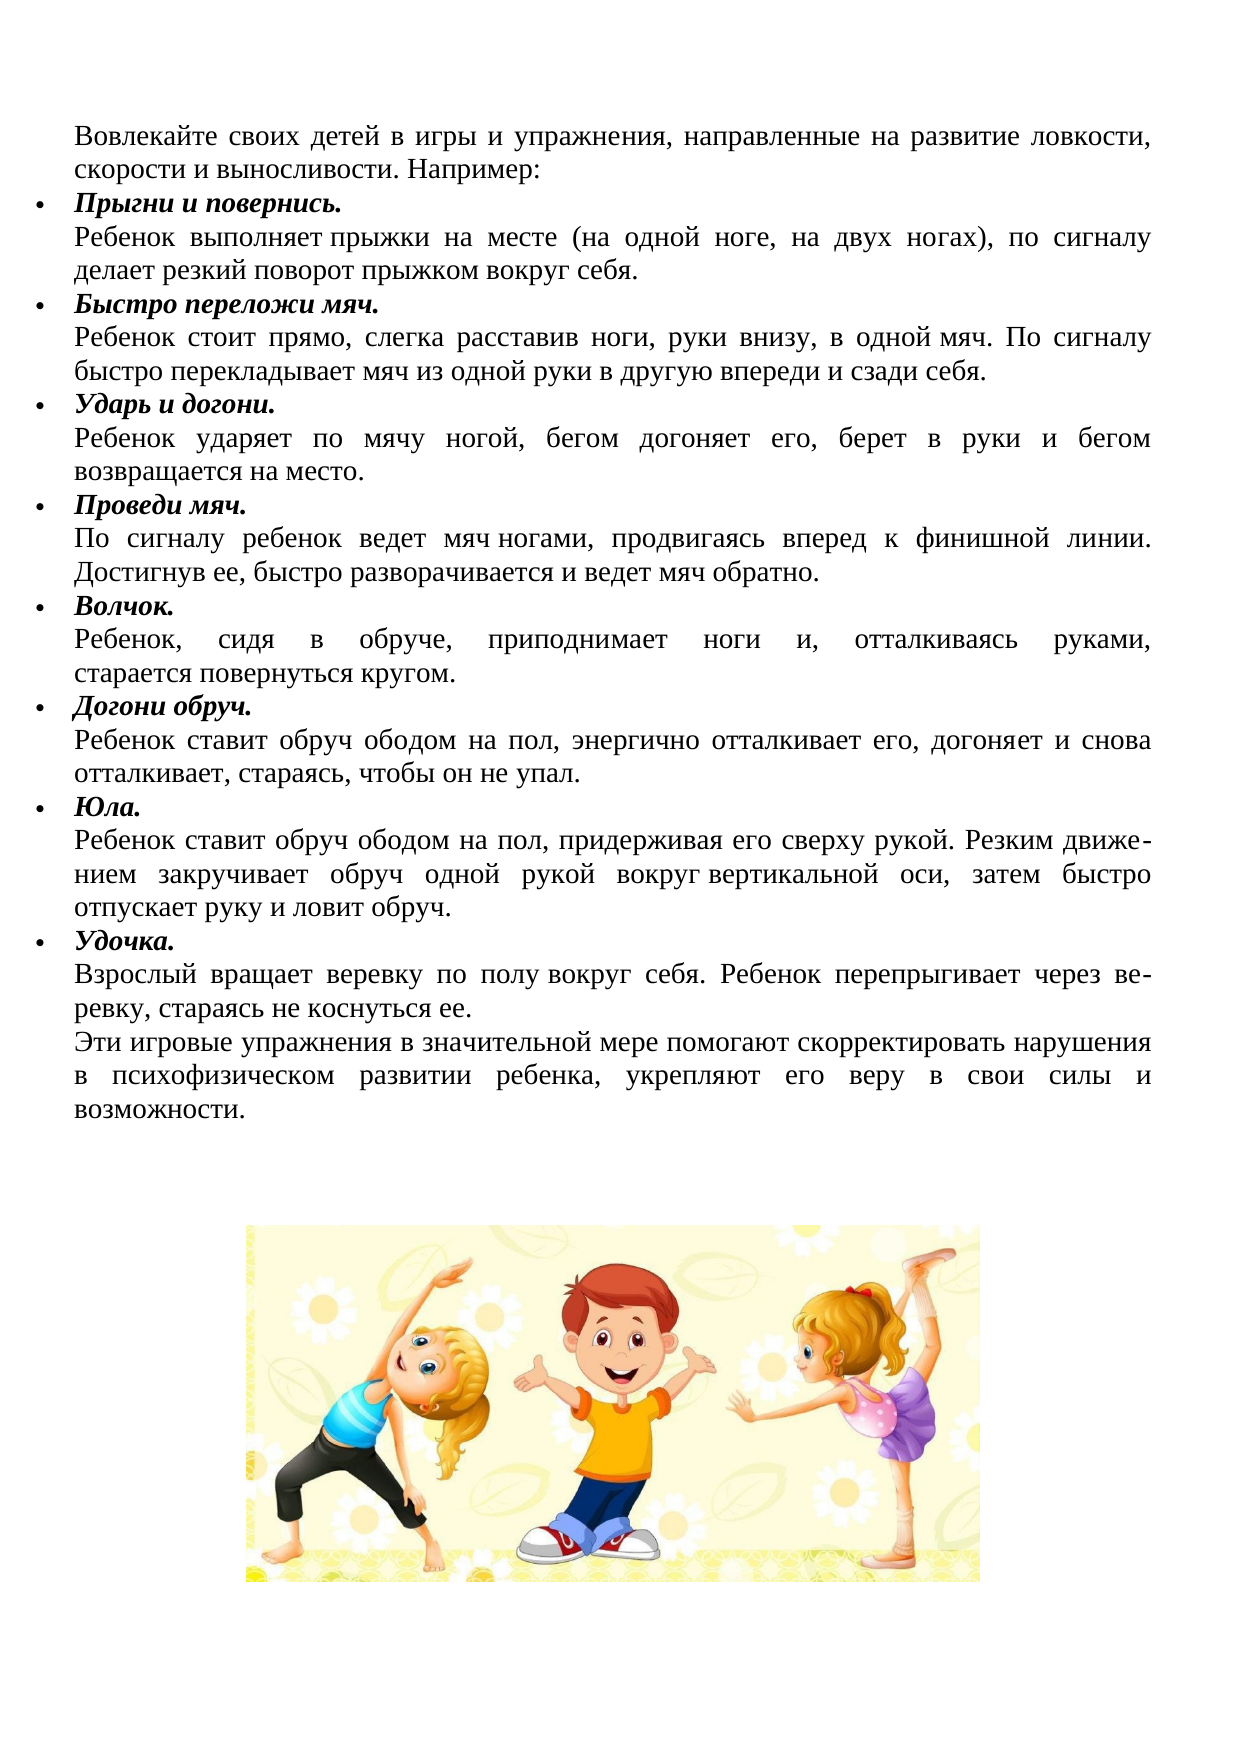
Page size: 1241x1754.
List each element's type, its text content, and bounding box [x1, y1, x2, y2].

list Ударь и догони. [36, 386, 1152, 420]
list Проведи мяч. [36, 487, 1152, 521]
text По сигналу ребенок ведет мяч ногами, продвигаясь вперед к финишной линии. Достигнув ее, быстро разворачивается и ведет мяч обратно. [74, 521, 1152, 588]
text Ребенок выполняет прыжки на месте (на одной ноге, на двух ногах), по сигналу делает резкий поворот прыжком вокруг себя. [74, 219, 1152, 286]
text Ребенок стоит прямо, слегка расставив ноги, руки внизу, в одной мяч. По сигналу быстро перекладывает мяч из одной руки в другую впереди и сзади себя. [74, 319, 1152, 386]
text Ребенок, сидя в обруче, приподнимает ноги и, отталкиваясь руками, старается повернуться кругом. [74, 621, 1152, 688]
text Ребенок ставит обруч ободом на пол, придерживая его сверху рукой. Резким движением закручивает обруч одной рукой вокруг вертикальной оси, затем быстро отпускает руку и ловит обруч. [74, 822, 1152, 923]
list Быстро переложи мяч. [36, 286, 1152, 319]
list Волчок. [36, 588, 1152, 621]
list Прыгни и повернись. [36, 185, 1152, 219]
list Удочка. [36, 923, 1152, 957]
list Юла. [36, 789, 1152, 822]
picture [245, 1225, 980, 1582]
text Эти игровые упражнения в значительной мере помогают скорректировать нарушения в психофизическом развитии ребенка, укрепляют его веру в свои силы и возможности. [74, 1024, 1152, 1124]
list Догони обруч. [36, 688, 1152, 722]
text Вовлекайте своих детей в игры и упражнения, направленные на развитие ловкости, скорости и выносливости. Например: [74, 118, 1152, 185]
text Ребенок ставит обруч ободом на пол, энергично отталкивает его, догоняет и снова отталкивает, стараясь, чтобы он не упал. [74, 722, 1152, 789]
text Ребенок ударяет по мячу ногой, бегом догоняет его, берет в руки и бегом возвращается на место. [74, 420, 1152, 487]
text Взрослый вращает веревку по полу вокруг себя. Ребенок перепрыгивает через веревку, стараясь не коснуться ее. [74, 957, 1152, 1024]
